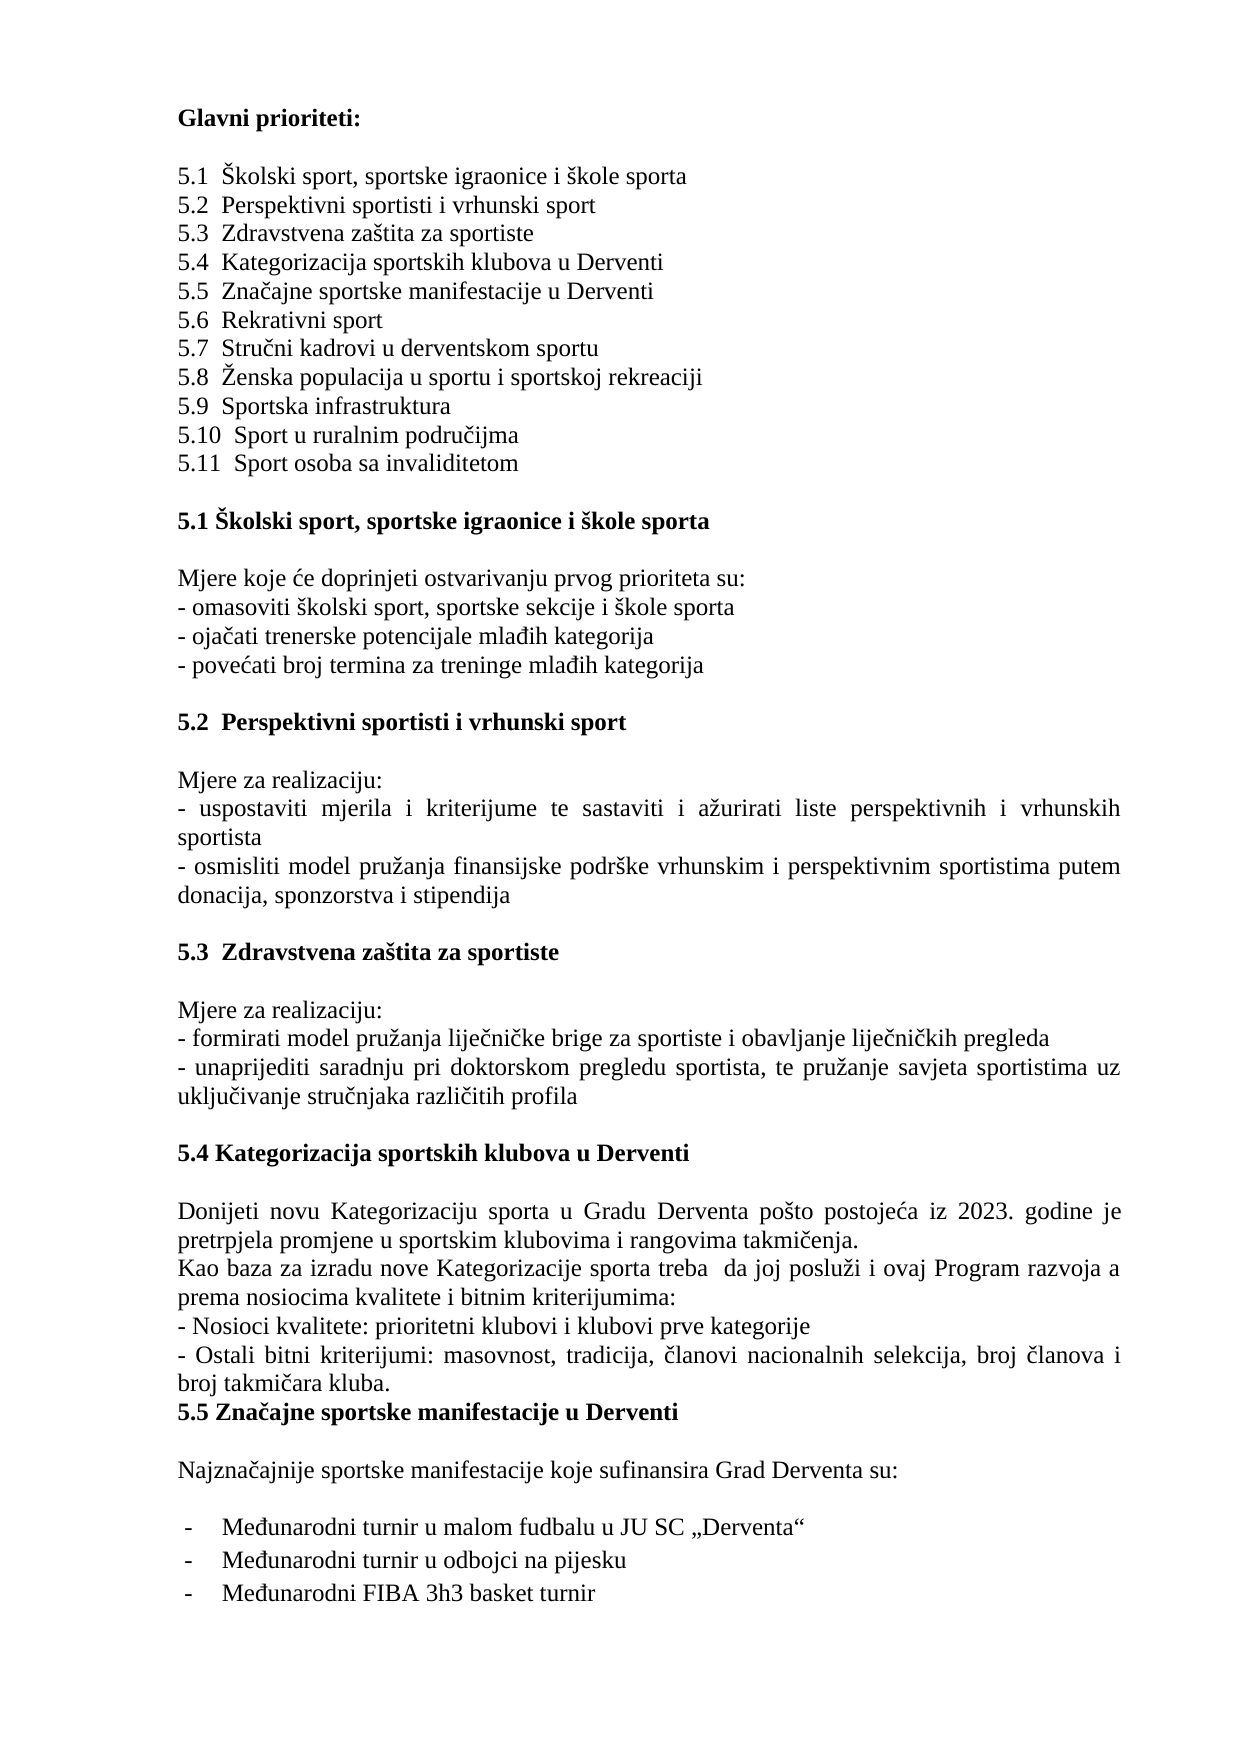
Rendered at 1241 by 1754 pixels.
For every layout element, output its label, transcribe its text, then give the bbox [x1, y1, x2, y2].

text 5.4 Kategorizacija sportskih klubova u Derventi [177, 247, 1122, 276]
text Glavni prioriteti: [177, 103, 1122, 132]
text 5.11 Sport osoba sa invaliditetom [177, 448, 1122, 477]
text - Ostali bitni kriterijumi: masovnost, tradicija, članovi nacionalnih selekcija, broj članova i broj takmičara kluba. [177, 1340, 1122, 1397]
text 5.6 Rekrativni sport [177, 305, 1122, 333]
text Mjere koje će doprinjeti ostvarivanju prvog prioriteta su: [177, 563, 1122, 592]
text 5.1 Školski sport, sportske igraonice i škole sporta [177, 161, 1122, 190]
text Mjere za realizaciju: [177, 765, 1122, 793]
text Donijeti novu Kategorizaciju sporta u Gradu Derventa pošto postojeća iz 2023. godine je pretrpjela promjene u sportskim klubovima i rangovima takmičenja. [177, 1196, 1122, 1253]
text 5.4 Kategorizacija sportskih klubova u Derventi [177, 1138, 1122, 1167]
list Međunarodni turnir u malom fudbalu u JU SC „Derventa“ [184, 1512, 1122, 1541]
text 5.10 Sport u ruralnim područijma [177, 420, 1122, 448]
text - formirati model pružanja liječničke brige za sportiste i obavljanje liječničkih pregleda [177, 1023, 1122, 1052]
text 5.1 Školski sport, sportske igraonice i škole sporta [177, 506, 1122, 535]
text 5.3 Zdravstvena zaštita za sportiste [177, 937, 1122, 966]
text 5.9 Sportska infrastruktura [177, 391, 1122, 420]
text - uspostaviti mjerila i kriterijume te sastaviti i ažurirati liste perspektivnih i vrhunskih sportista [177, 793, 1122, 851]
text Mjere za realizaciju: [177, 995, 1122, 1023]
list Međunarodni turnir u odbojci na pijesku [184, 1545, 1122, 1574]
text Najznačajnije sportske manifestacije koje sufinansira Grad Derventa su: [177, 1455, 1122, 1483]
text - Nosioci kvalitete: prioritetni klubovi i klubovi prve kategorije [177, 1311, 1122, 1340]
text 5.2 Perspektivni sportisti i vrhunski sport [177, 190, 1122, 218]
text 5.7 Stručni kadrovi u derventskom sportu [177, 333, 1122, 362]
text 5.2 Perspektivni sportisti i vrhunski sport [177, 707, 1122, 736]
text 5.5 Značajne sportske manifestacije u Derventi [177, 276, 1122, 305]
text 5.8 Ženska populacija u sportu i sportskoj rekreaciji [177, 362, 1122, 391]
text - omasoviti školski sport, sportske sekcije i škole sporta [177, 592, 1122, 621]
text Kao baza za izradu nove Kategorizacije sporta treba da joj posluži i ovaj Program razvoja a prema nosiocima kvalitete i bitnim kriterijumima: [177, 1253, 1122, 1311]
text - povećati broj termina za treninge mlađih kategorija [177, 650, 1122, 678]
text 5.5 Značajne sportske manifestacije u Derventi [177, 1397, 1122, 1426]
text - ojačati trenerske potencijale mlađih kategorija [177, 621, 1122, 650]
list Međunarodni FIBA 3h3 basket turnir [184, 1578, 1122, 1607]
text 5.3 Zdravstvena zaštita za sportiste [177, 218, 1122, 247]
text - unaprijediti saradnju pri doktorskom pregledu sportista, te pružanje savjeta sportistima uz uključivanje stručnjaka različitih profila [177, 1052, 1122, 1110]
text - osmisliti model pružanja finansijske podrške vrhunskim i perspektivnim sportistima putem donacija, sponzorstva i stipendija [177, 851, 1122, 908]
